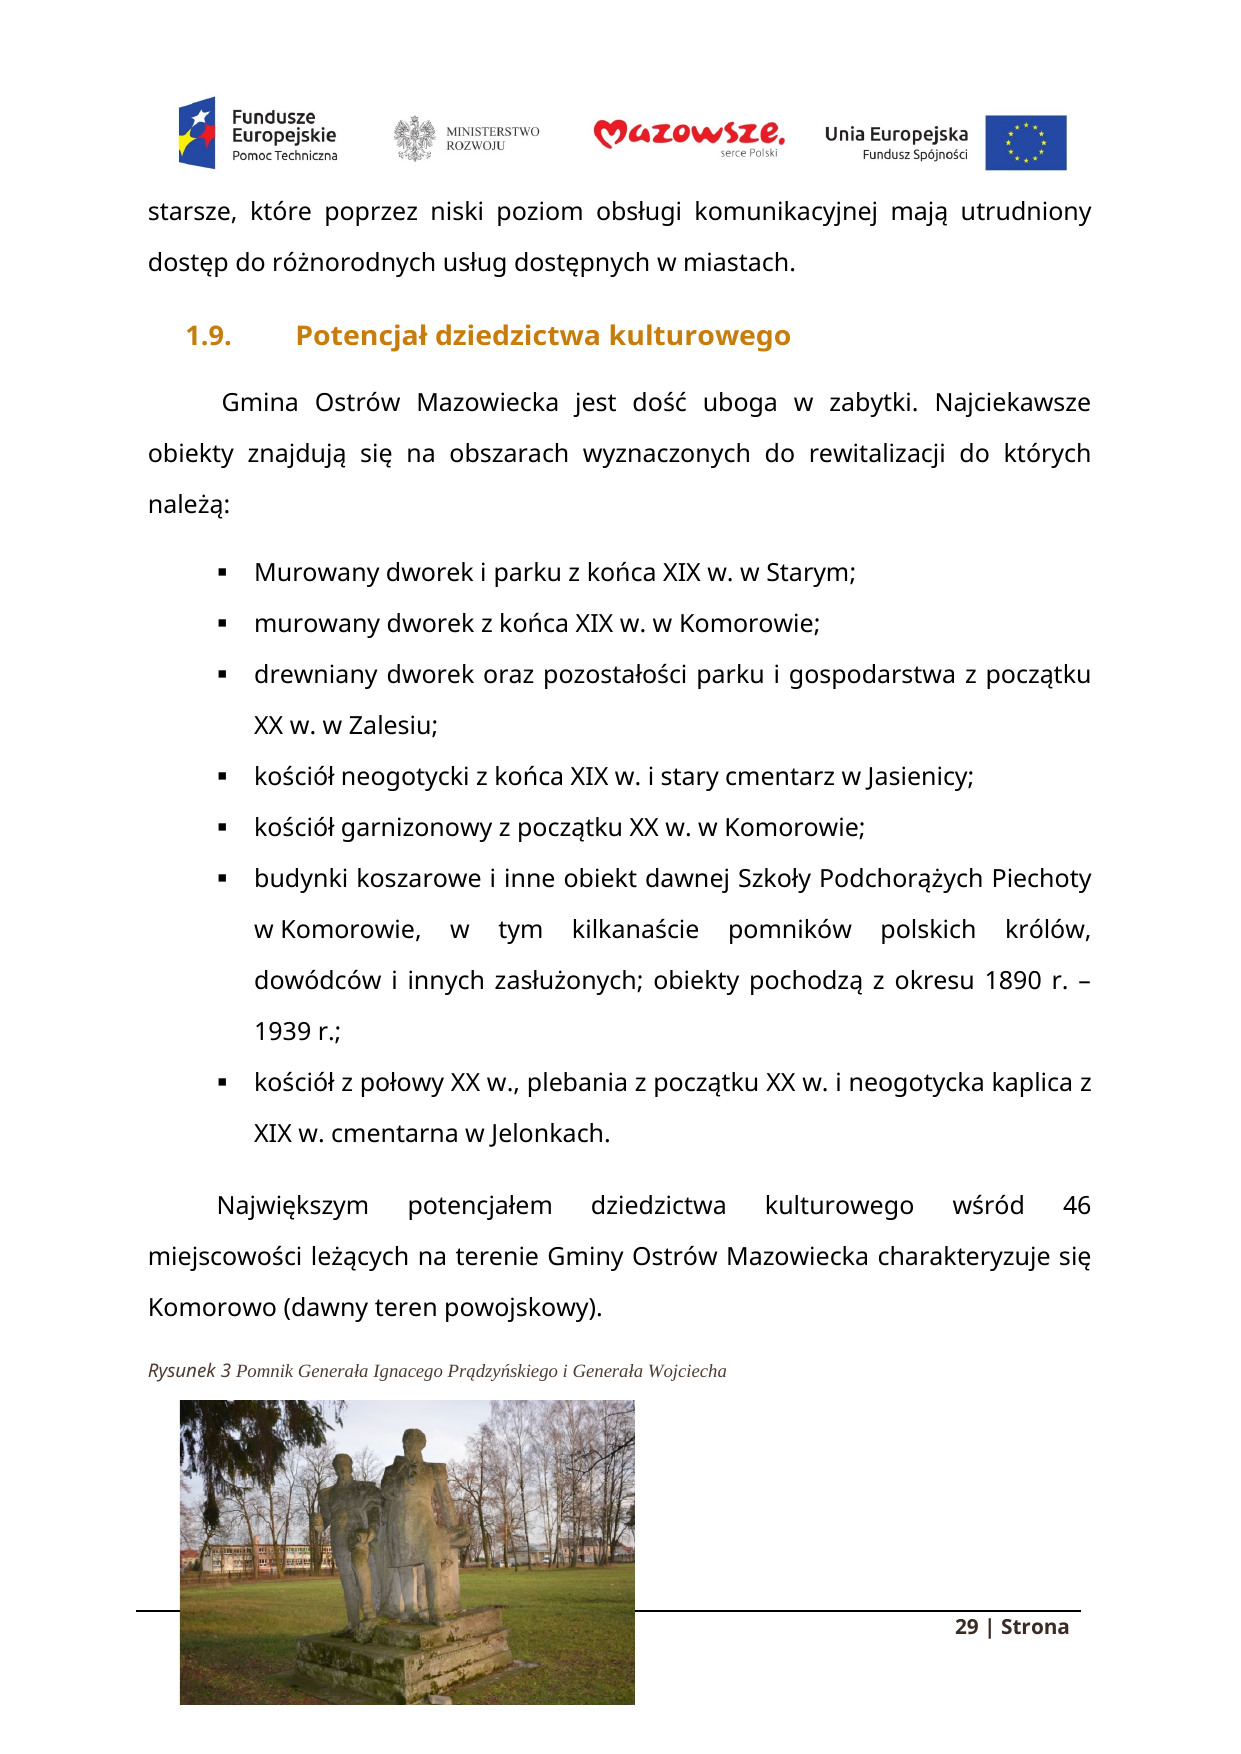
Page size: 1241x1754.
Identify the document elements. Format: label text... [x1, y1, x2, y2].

list budynki koszarowe i inne obiekt dawnej Szkoły Podchorążych Piechoty w Komorowie, w tym kilkanaście pomników polskich królów, dowódców i innych zasłużonych; obiekty pochodzą z okresu 1890 r. – 1939 r.; [216, 861, 1092, 1048]
list kościół garnizonowy z początku XX w. w Komorowie; [216, 809, 1092, 843]
list drewniany dworek oraz pozostałości parku i gospodarstwa z początku XX w. w Zalesiu; [216, 656, 1092, 741]
picture [179, 1400, 635, 1704]
text Gmina Ostrów Mazowiecka jest dość uboga w zabytki. Najciekawsze obiekty znajdują się na obszarach wyznaczonych do rewitalizacji do których należą: [148, 384, 1092, 521]
list murowany dworek z końca XIX w. w Komorowie; [216, 605, 1092, 639]
subtitle Potencjał dziedzictwa kulturowego [185, 317, 1092, 353]
picture [147, 73, 1093, 194]
list Murowany dworek i parku z końca XIX w. w Starym; [216, 554, 1092, 588]
list kościół neogotycki z końca XIX w. i stary cmentarz w Jasienicy; [216, 758, 1092, 792]
text Największym potencjałem dziedzictwa kulturowego wśród 46 miejscowości leżących na terenie Gminy Ostrów Mazowiecka charakteryzuje się Komorowo (dawny teren powojskowy). [148, 1188, 1092, 1324]
list kościół z połowy XX w., plebania z początku XX w. i neogotycka kaplica z XIX w. cmentarna w Jelonkach. [216, 1065, 1092, 1150]
